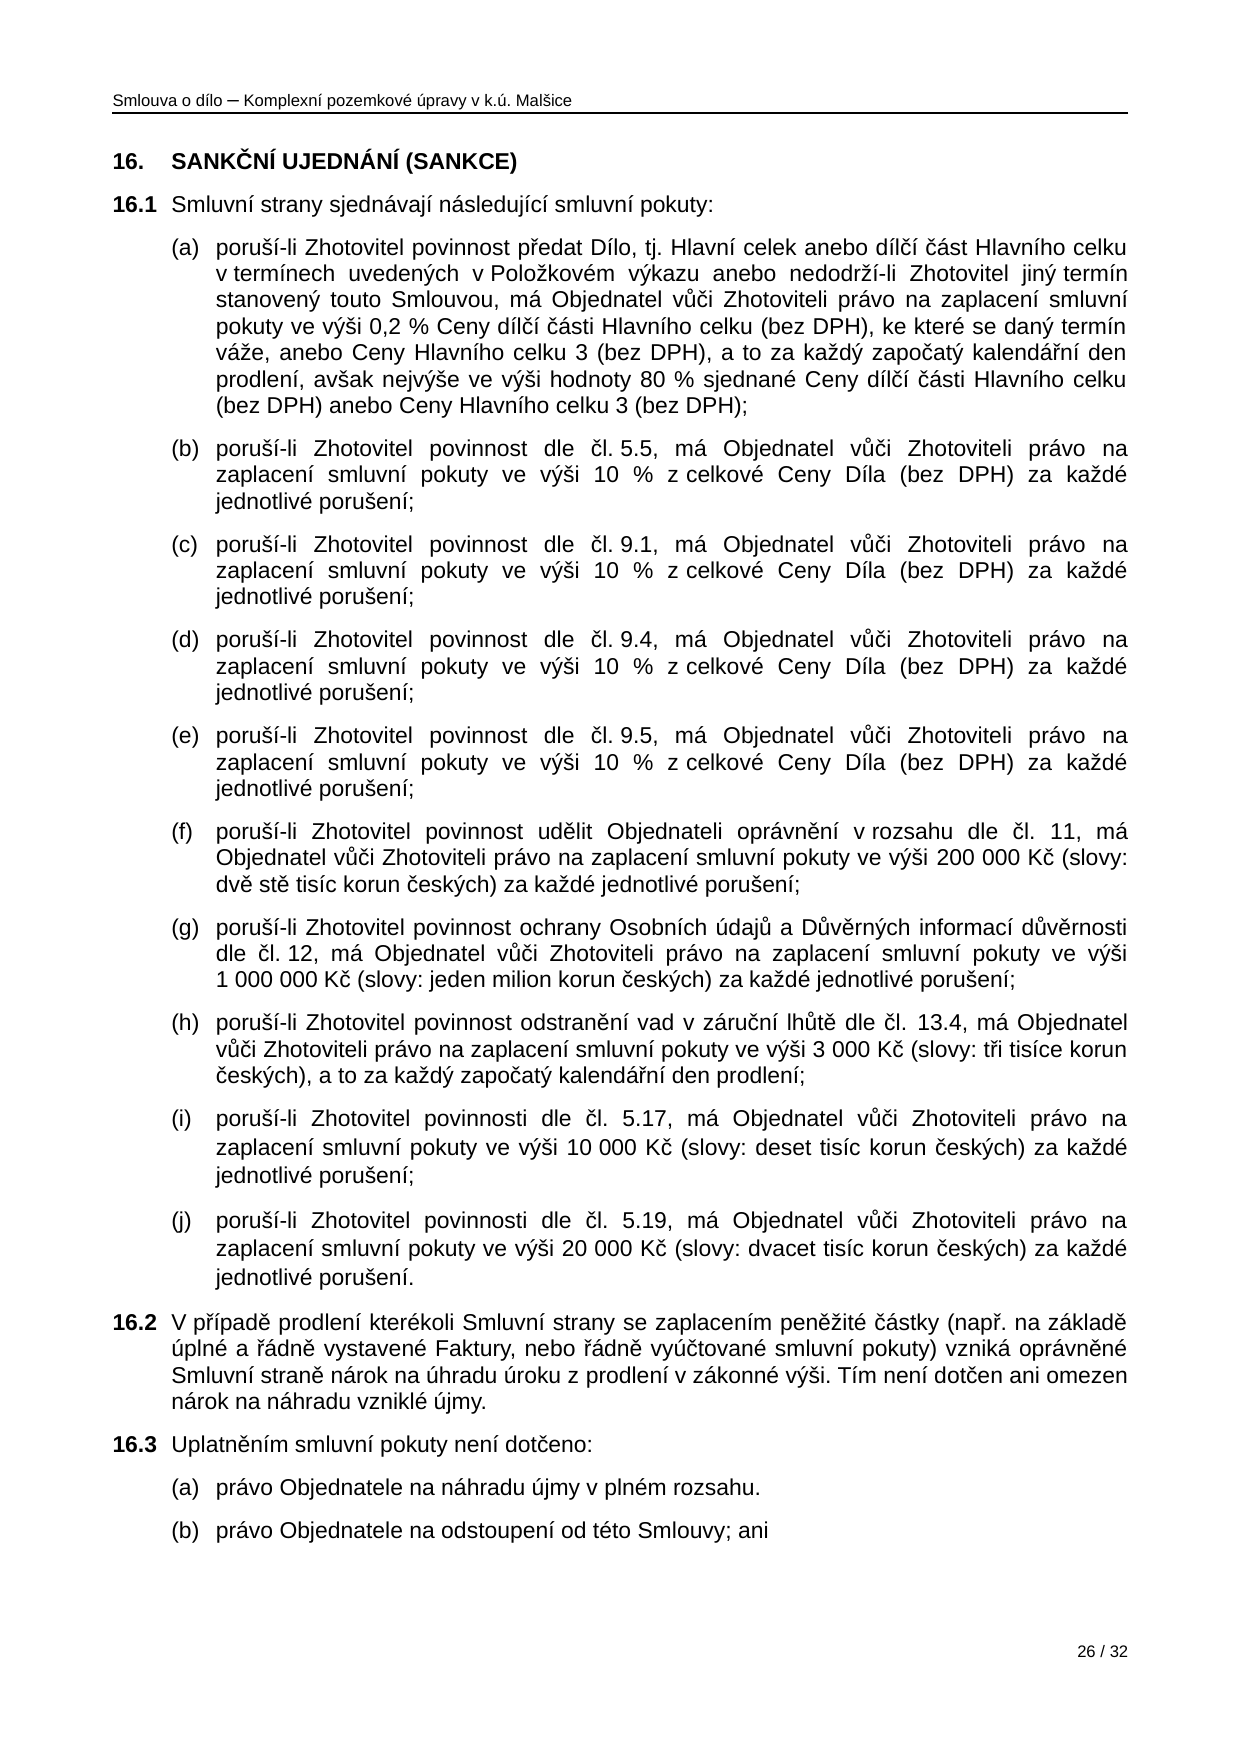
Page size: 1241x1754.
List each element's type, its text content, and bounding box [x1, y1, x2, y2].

text Smluvní strany sjednávají následující smluvní pokuty: [112, 191, 1128, 217]
list poruší-li Zhotovitel povinnost dle čl. 9.1, má Objednatel vůči Zhotoviteli právo na zaplacení smluvní pokuty ve výši 10 % z celkové Ceny Díla (bez DPH) za každé jednotlivé porušení; [171, 531, 1128, 610]
list právo Objednatele na odstoupení od této Smlouvy; ani [171, 1517, 1128, 1543]
text V případě prodlení kterékoli Smluvní strany se zaplacením peněžité částky (např. na základě úplné a řádně vystavené Faktury, nebo řádně vyúčtované smluvní pokuty) vzniká oprávněné Smluvní straně nárok na úhradu úroku z prodlení v zákonné výši. Tím není dotčen ani omezen nárok na náhradu vzniklé újmy. [112, 1309, 1128, 1414]
text poruší-li Zhotovitel povinnost odstranění vad v záruční lhůtě dle čl. 13.4, má Objednatel vůči Zhotoviteli právo na zaplacení smluvní pokuty ve výši 3 000 Kč (slovy: tři tisíce korun českých), a to za každý započatý kalendářní den prodlení; [171, 1009, 1128, 1088]
list poruší-li Zhotovitel povinnost dle čl. 9.5, má Objednatel vůči Zhotoviteli právo na zaplacení smluvní pokuty ve výši 10 % z celkové Ceny Díla (bez DPH) za každé jednotlivé porušení; [171, 722, 1128, 801]
text poruší-li Zhotovitel povinnosti dle čl. 5.17, má Objednatel vůči Zhotoviteli právo na zaplacení smluvní pokuty ve výši 10 000 Kč (slovy: deset tisíc korun českých) za každé jednotlivé porušení; [171, 1105, 1128, 1188]
text Uplatněním smluvní pokuty není dotčeno: [112, 1431, 1128, 1457]
list poruší-li Zhotovitel povinnost předat Dílo, tj. Hlavní celek anebo dílčí část Hlavního celku v termínech uvedených v Položkovém výkazu anebo nedodrží-li Zhotovitel jiný termín stanovený touto Smlouvou, má Objednatel vůči Zhotoviteli právo na zaplacení smluvní pokuty ve výši 0,2 % Ceny dílčí části Hlavního celku (bez DPH), ke které se daný termín váže, anebo Ceny Hlavního celku 3 (bez DPH), a to za každý započatý kalendářní den prodlení, avšak nejvýše ve výši hodnoty 80 % sjednané Ceny dílčí části Hlavního celku (bez DPH) anebo Ceny Hlavního celku 3 (bez DPH); [171, 234, 1128, 418]
text poruší-li Zhotovitel povinnost ochrany Osobních údajů a Důvěrných informací důvěrnosti dle čl. 12, má Objednatel vůči Zhotoviteli právo na zaplacení smluvní pokuty ve výši 1 000 000 Kč (slovy: jeden milion korun českých) za každé jednotlivé porušení; [171, 913, 1128, 993]
list právo Objednatele na náhradu újmy v plném rozsahu. [171, 1474, 1128, 1500]
text poruší-li Zhotovitel povinnosti dle čl. 5.19, má Objednatel vůči Zhotoviteli právo na zaplacení smluvní pokuty ve výši 20 000 Kč (slovy: dvacet tisíc korun českých) za každé jednotlivé porušení. [171, 1207, 1128, 1290]
list poruší-li Zhotovitel povinnost dle čl. 9.4, má Objednatel vůči Zhotoviteli právo na zaplacení smluvní pokuty ve výši 10 % z celkové Ceny Díla (bez DPH) za každé jednotlivé porušení; [171, 626, 1128, 705]
text poruší-li Zhotovitel povinnost udělit Objednateli oprávnění v rozsahu dle čl. 11, má Objednatel vůči Zhotoviteli právo na zaplacení smluvní pokuty ve výši 200 000 Kč (slovy: dvě stě tisíc korun českých) za každé jednotlivé porušení; [171, 818, 1128, 897]
text Sankční ujednání (SANKCE) [112, 148, 1128, 174]
list poruší-li Zhotovitel povinnost dle čl. 5.5, má Objednatel vůči Zhotoviteli právo na zaplacení smluvní pokuty ve výši 10 % z celkové Ceny Díla (bez DPH) za každé jednotlivé porušení; [171, 435, 1128, 514]
